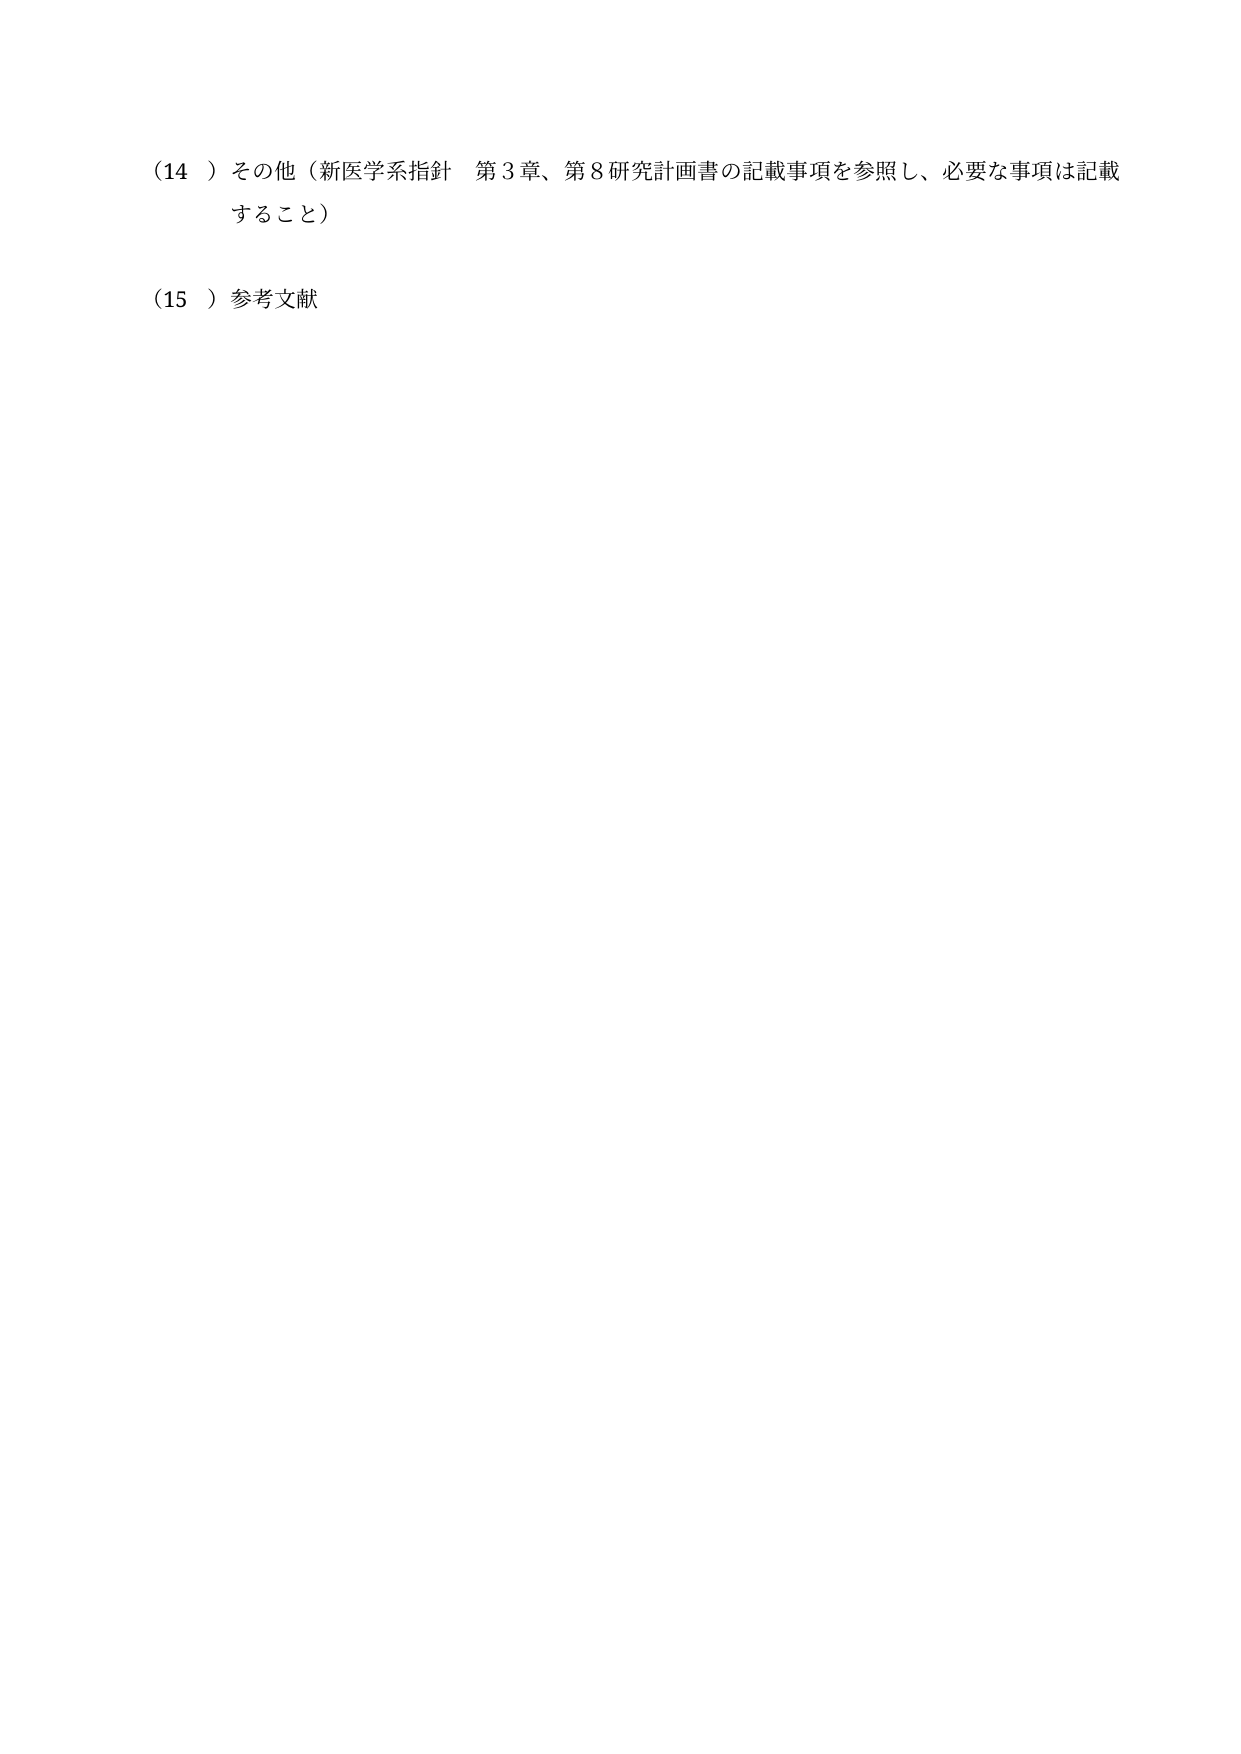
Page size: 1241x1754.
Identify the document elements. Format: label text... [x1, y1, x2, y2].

text すること） [208, 191, 1122, 234]
text （14）その他（新医学系指針 第３章、第８研究計画書の記載事項を参照し、必要な事項は記載 [141, 148, 1122, 191]
text （15）参考文献 [118, 277, 1122, 320]
